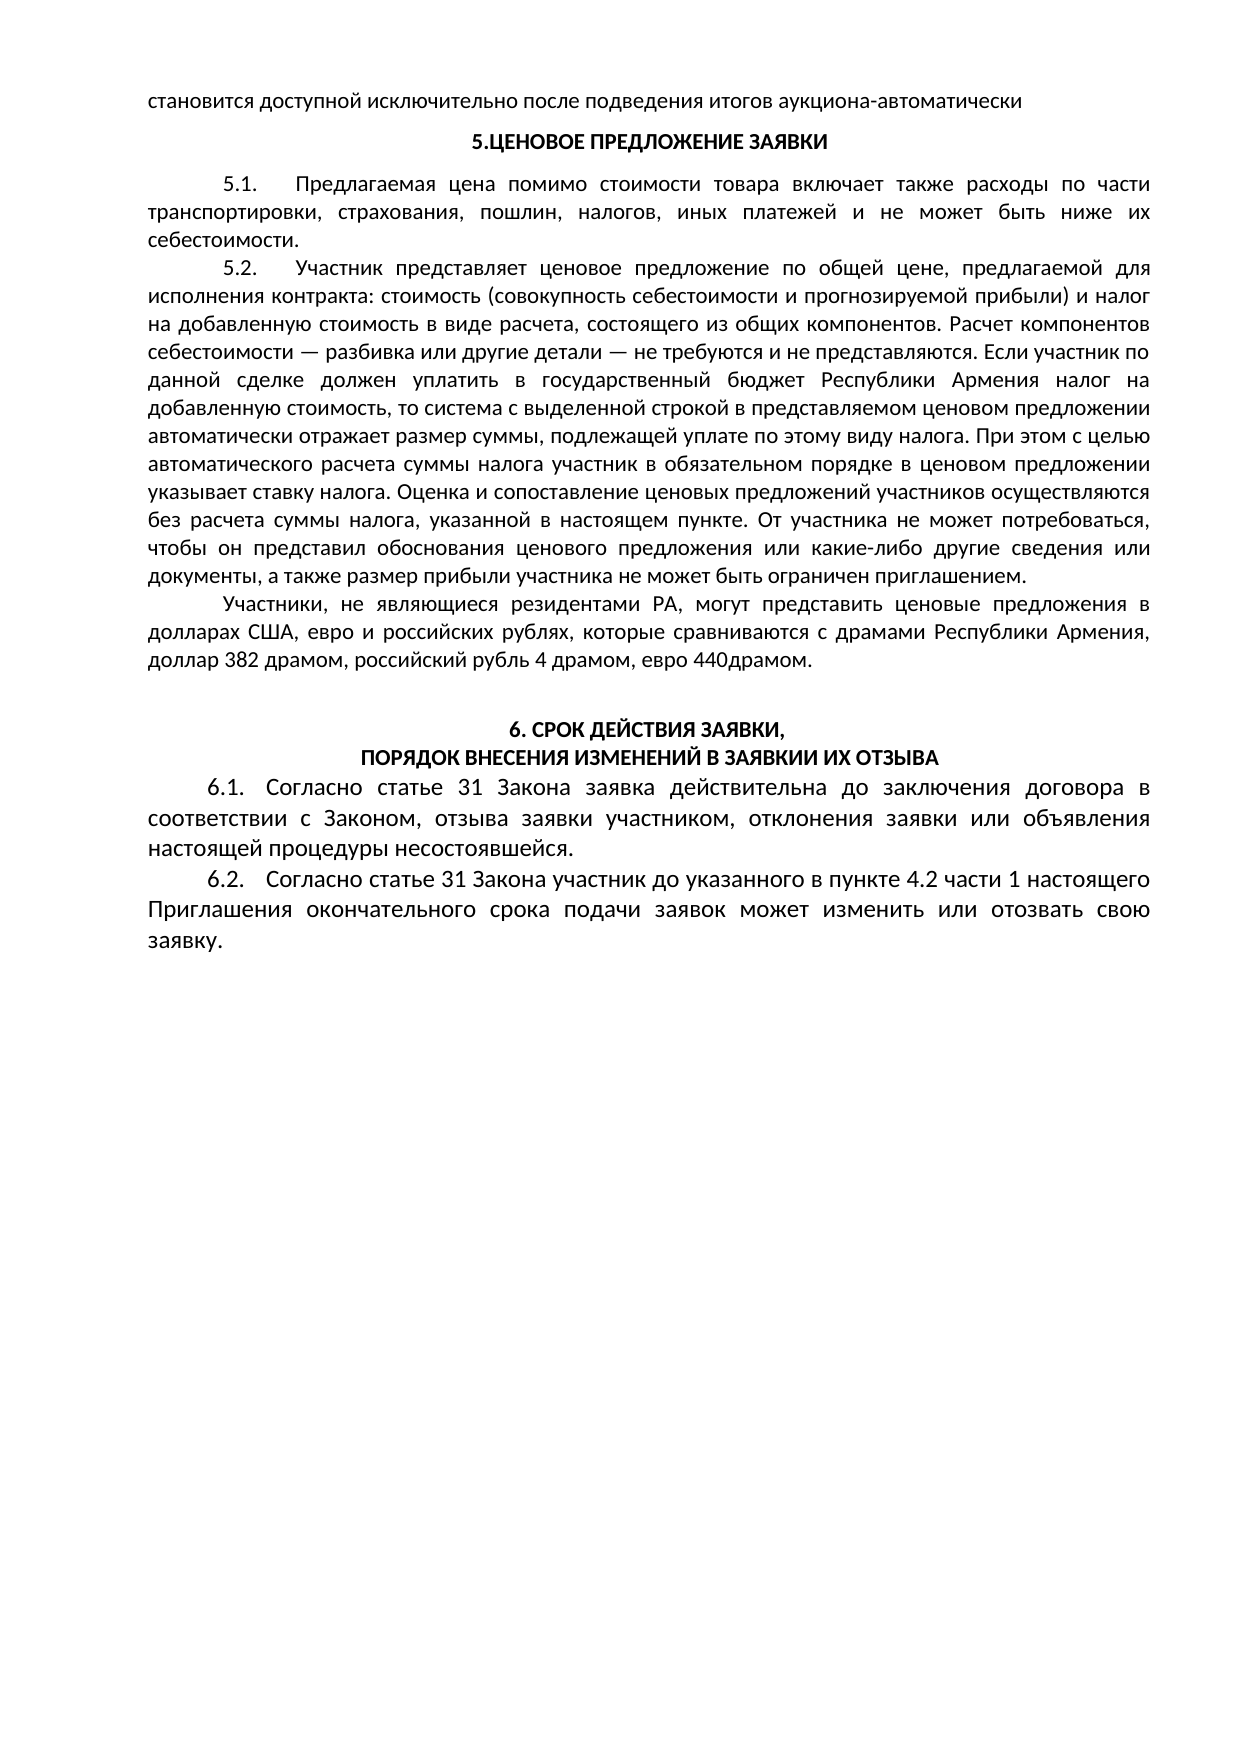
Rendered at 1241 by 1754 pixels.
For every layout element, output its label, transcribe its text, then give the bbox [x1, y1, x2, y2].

text 6. СРОК ДЕЙСТВИЯ ЗАЯВКИ, ПОРЯДОК ВНЕСЕНИЯ ИЗМЕНЕНИЙ В ЗАЯВКИИ ИХ ОТЗЫВА [207, 715, 1093, 771]
text 5.ЦЕНОВОЕ ПРЕДЛОЖЕНИЕ ЗАЯВКИ [148, 127, 1152, 155]
text 5.2. Участник представляет ценовое предложение по общей цене, предлагаемой для исполнения контракта: стоимость (совокупность себестоимости и прогнозируемой прибыли) и налог на добавленную стоимость в виде расчета, состоящего из общих компонентов. Расчет компонентов себестоимости — разбивка или другие детали — не требуются и не представляются. Если участник по данной сделке должен уплатить в государственный бюджет Республики Армения налог на добавленную стоимость, то система с выделенной строкой в представляемом ценовом предложении автоматически отражает размер суммы, подлежащей уплате по этому виду налога. При этом с целью автоматического расчета суммы налога участник в обязательном порядке в ценовом предложении указывает ставку налога. Оценка и сопоставление ценовых предложений участников осуществляются без расчета суммы налога, указанной в настоящем пункте. От участника не может потребоваться, чтобы он представил обоснования ценового предложения или какие-либо другие сведения или документы, а также размер прибыли участника не может быть ограничен приглашением. [148, 253, 1152, 589]
text 6.2. Согласно статье 31 Закона участник до указанного в пункте 4.2 части 1 настоящего Приглашения окончательного срока подачи заявок может изменить или отозвать свою заявку. [148, 863, 1152, 954]
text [148, 86, 1152, 114]
text Участники, не являющиеся резидентами РА, могут представить ценовые предложения в долларах США, евро и российских рублях, которые сравниваются с драмами Республики Армения, доллар 382 драмом, российский рубль 4 драмом, евро 440драмом. [148, 589, 1152, 673]
text 6.1. Согласно статье 31 Закона заявка действительна до заключения договора в соответствии с Законом, отзыва заявки участником, отклонения заявки или объявления настоящей процедуры несостоявшейся. [148, 771, 1152, 863]
text 5.1. Предлагаемая цена помимо стоимости товара включает также расходы по части транспортировки, страхования, пошлин, налогов, иных платежей и не может быть ниже их себестоимости. [148, 169, 1152, 253]
